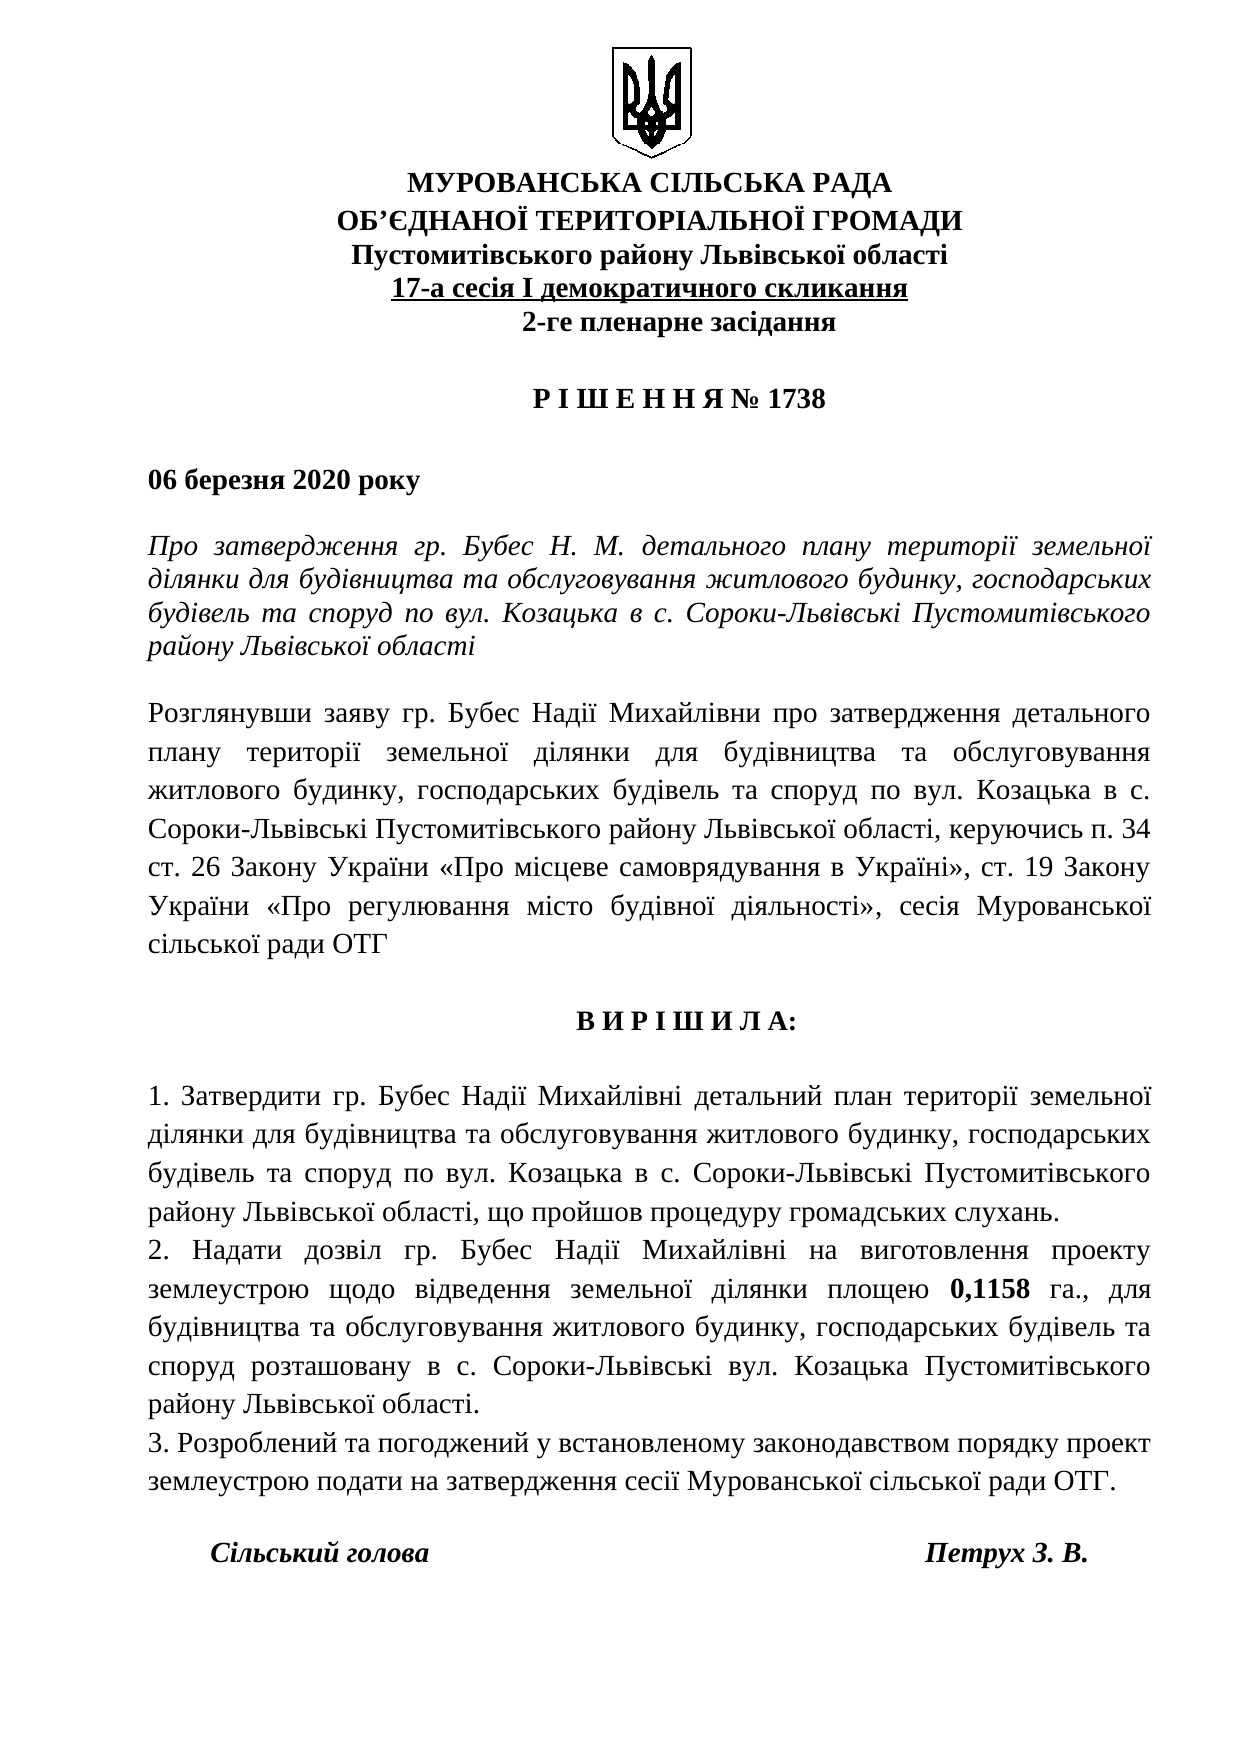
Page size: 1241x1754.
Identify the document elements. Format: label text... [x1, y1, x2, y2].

picture [608, 47, 697, 160]
text МУРОВАНСЬКА СІЛЬСЬКА РАДА [148, 44, 1152, 198]
text 17-а сесія І демократичного скликання [148, 270, 1152, 304]
text Сільський голова Петрух З. В. [148, 1536, 1152, 1569]
text Пустомитівського району Львівської області [148, 237, 1152, 270]
text ОБ’ЄДНАНОЇ ТЕРИТОРІАЛЬНОЇ ГРОМАДИ [148, 203, 1152, 237]
text 2-ге пленарне засідання [148, 304, 1211, 337]
text 1. Затвердити гр. Бубес Надії Михайлівні детальний план території земельної ділянки для будівництва та обслуговування житлового будинку, господарських будівель та споруд по вул. Козацька в с. Сороки-Львівські Пустомитівського району Львівської області, що пройшов процедуру громадських слухань. [148, 1078, 1152, 1227]
text В И Р І Ш И Л А: [148, 1004, 1152, 1036]
text 06 березня 2020 року [148, 462, 1152, 495]
text 2. Надати дозвіл гр. Бубес Надії Михайлівні на виготовлення проекту землеустрою щодо відведення земельної ділянки площею 0,1158 га., для будівництва та обслуговування житлового будинку, господарських будівель та споруд розташовану в с. Сороки-Львівські вул. Козацька Пустомитівського району Львівської області. [148, 1232, 1152, 1420]
text Про затвердження гр. Бубес Н. М. детального плану території земельної ділянки для будівництва та обслуговування житлового будинку, господарських будівель та споруд по вул. Козацька в с. Сороки-Львівські Пустомитівського району Львівської області [148, 528, 1152, 662]
text Розглянувши заяву гр. Бубес Надії Михайлівни про затвердження детального плану території земельної ділянки для будівництва та обслуговування житлового будинку, господарських будівель та споруд по вул. Козацька в с. Сороки-Львівські Пустомитівського району Львівської області, керуючись п. 34 ст. 26 Закону України «Про місцеве самоврядування в Україні», ст. 19 Закону України «Про регулювання місто будівної діяльності», сесія Мурованської сільської ради ОТГ [148, 695, 1152, 960]
text 3. Розроблений та погоджений у встановленому законодавством порядку проект землеустрою подати на затвердження сесії Мурованської сільської ради ОТГ. [148, 1425, 1152, 1497]
text Р І Ш Е Н Н Я № 1738 [148, 381, 1211, 415]
